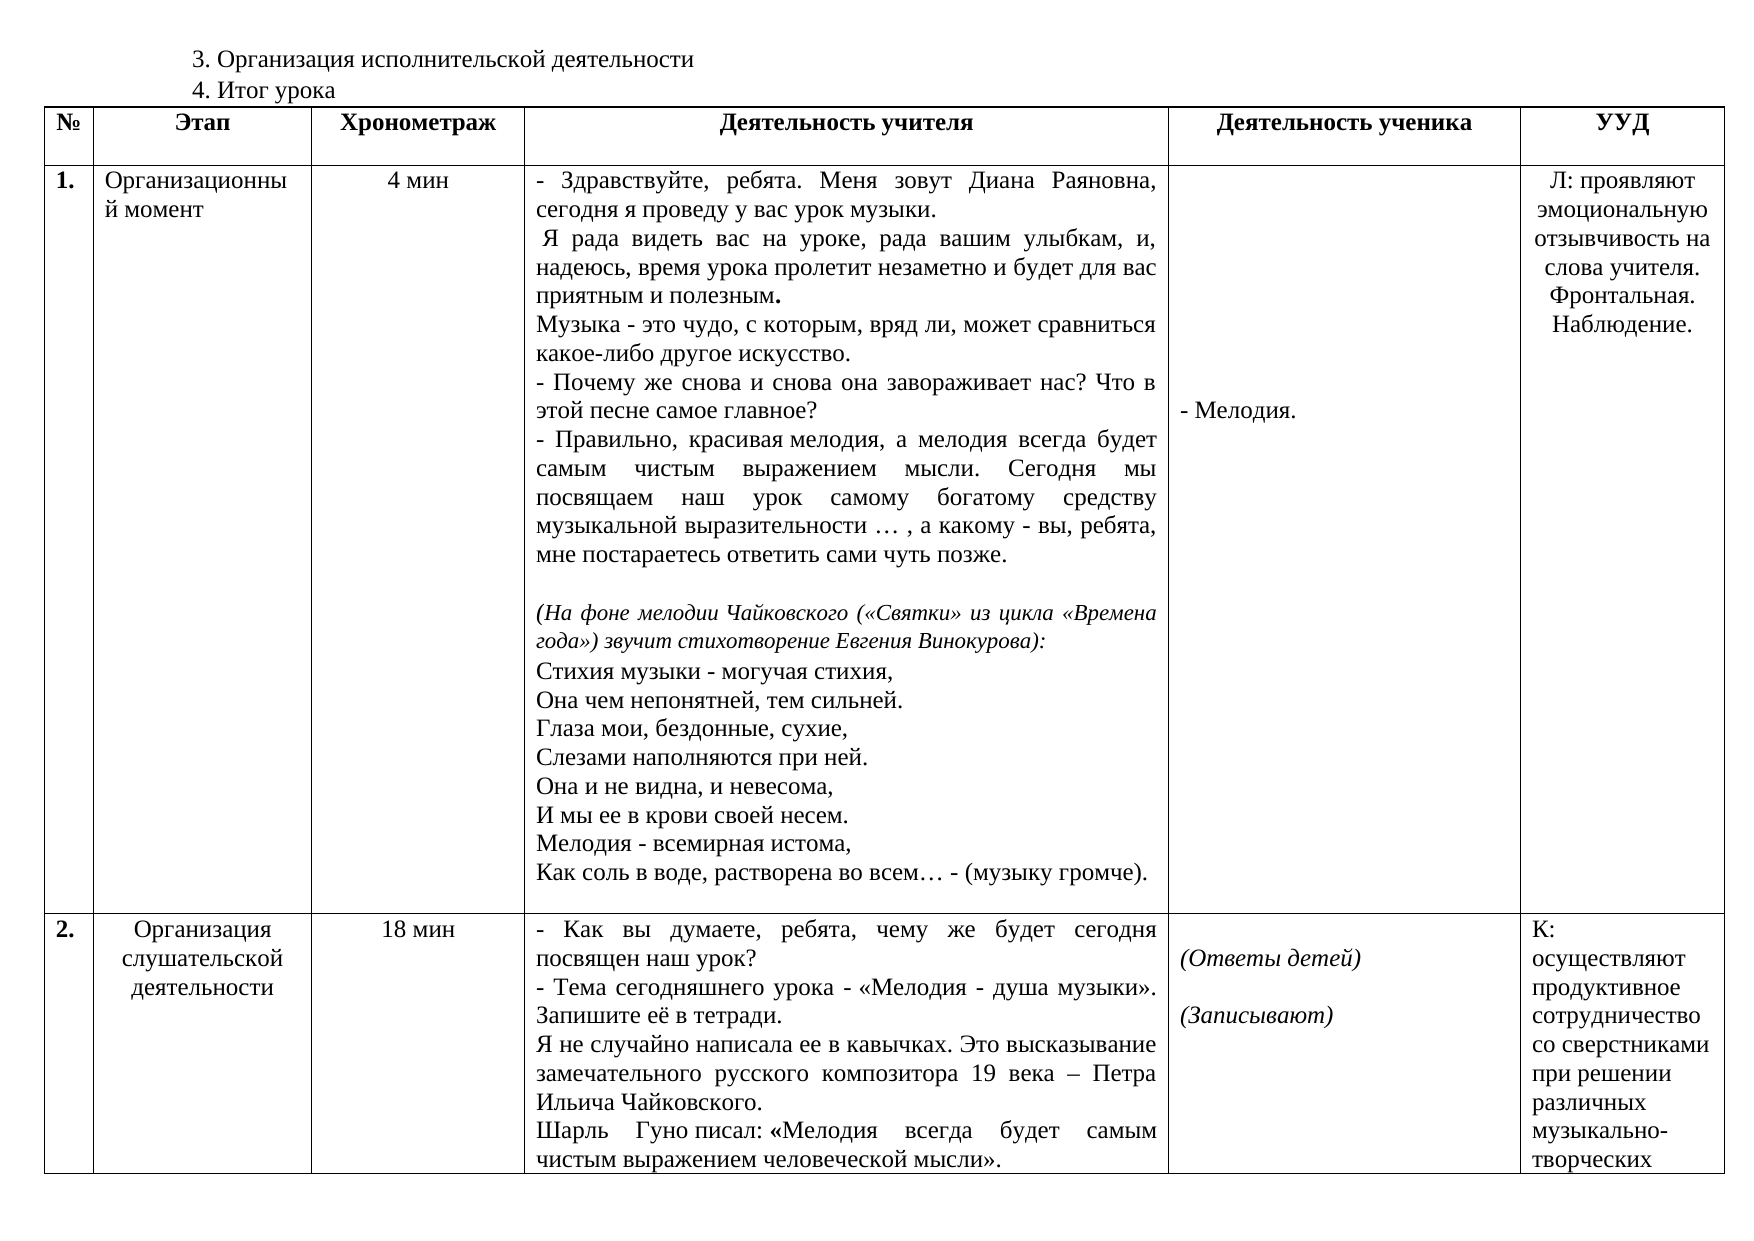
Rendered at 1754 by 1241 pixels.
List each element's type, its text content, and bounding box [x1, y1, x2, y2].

text 4. Итог урока [192, 75, 1713, 104]
table_cell - Мелодия. [1169, 166, 1520, 913]
table_header № [45, 108, 93, 164]
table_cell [94, 914, 311, 1173]
table_header Этап [94, 108, 311, 164]
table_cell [1521, 914, 1724, 1173]
table_cell 18 мин [312, 914, 524, 1173]
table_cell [525, 914, 1168, 1173]
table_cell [1169, 914, 1520, 1173]
table_cell 2. [45, 914, 93, 1173]
text 3. Организация исполнительской деятельности [192, 44, 1713, 73]
table_header Деятельность ученика [1169, 108, 1520, 164]
table_cell Организационный момент [94, 166, 311, 913]
table_cell 4 мин [312, 166, 524, 913]
table_cell 1. [45, 166, 93, 913]
table_cell Л: проявляют эмоциональную отзывчивость на слова учителя. Фронтальная. Наблюдение. [1521, 166, 1724, 913]
table_cell - Здравствуйте, ребята. Меня зовут Диана Раяновна, сегодня я проведу у вас урок музыки. Я рада видеть вас на уроке, рада вашим улыбкам, и, надеюсь, время урока пролетит незаметно и будет для вас приятным и полезным. Музыка - это чудо, с которым, вряд ли, может сравниться какое-либо другое искусство. - Почему же снова и снова она завораживает нас? Что в этой песне самое главное? - Правильно, красивая мелодия, а мелодия всегда будет самым чистым выражением мысли. Сегодня мы посвящаем наш урок самому богатому средству музыкальной выразительности … , а какому - вы, ребята, мне постараетесь ответить сами чуть позже. (На фоне мелодии Чайковского («Святки» из цикла «Времена года») звучит стихотворение Евгения Винокурова): Стихия музыки - могучая стихия, Она чем непонятней, тем сильней. Глаза мои, бездонные, сухие, Слезами наполняются при ней. Она и не видна, и невесома, И мы ее в крови своей несем. Мелодия - всемирная истома, Как соль в воде, растворена во всем… - (музыку громче). [525, 166, 1168, 913]
table_header УУД [1521, 108, 1724, 164]
table_header Деятельность учителя [525, 108, 1168, 164]
table_header Хронометраж [312, 108, 524, 164]
